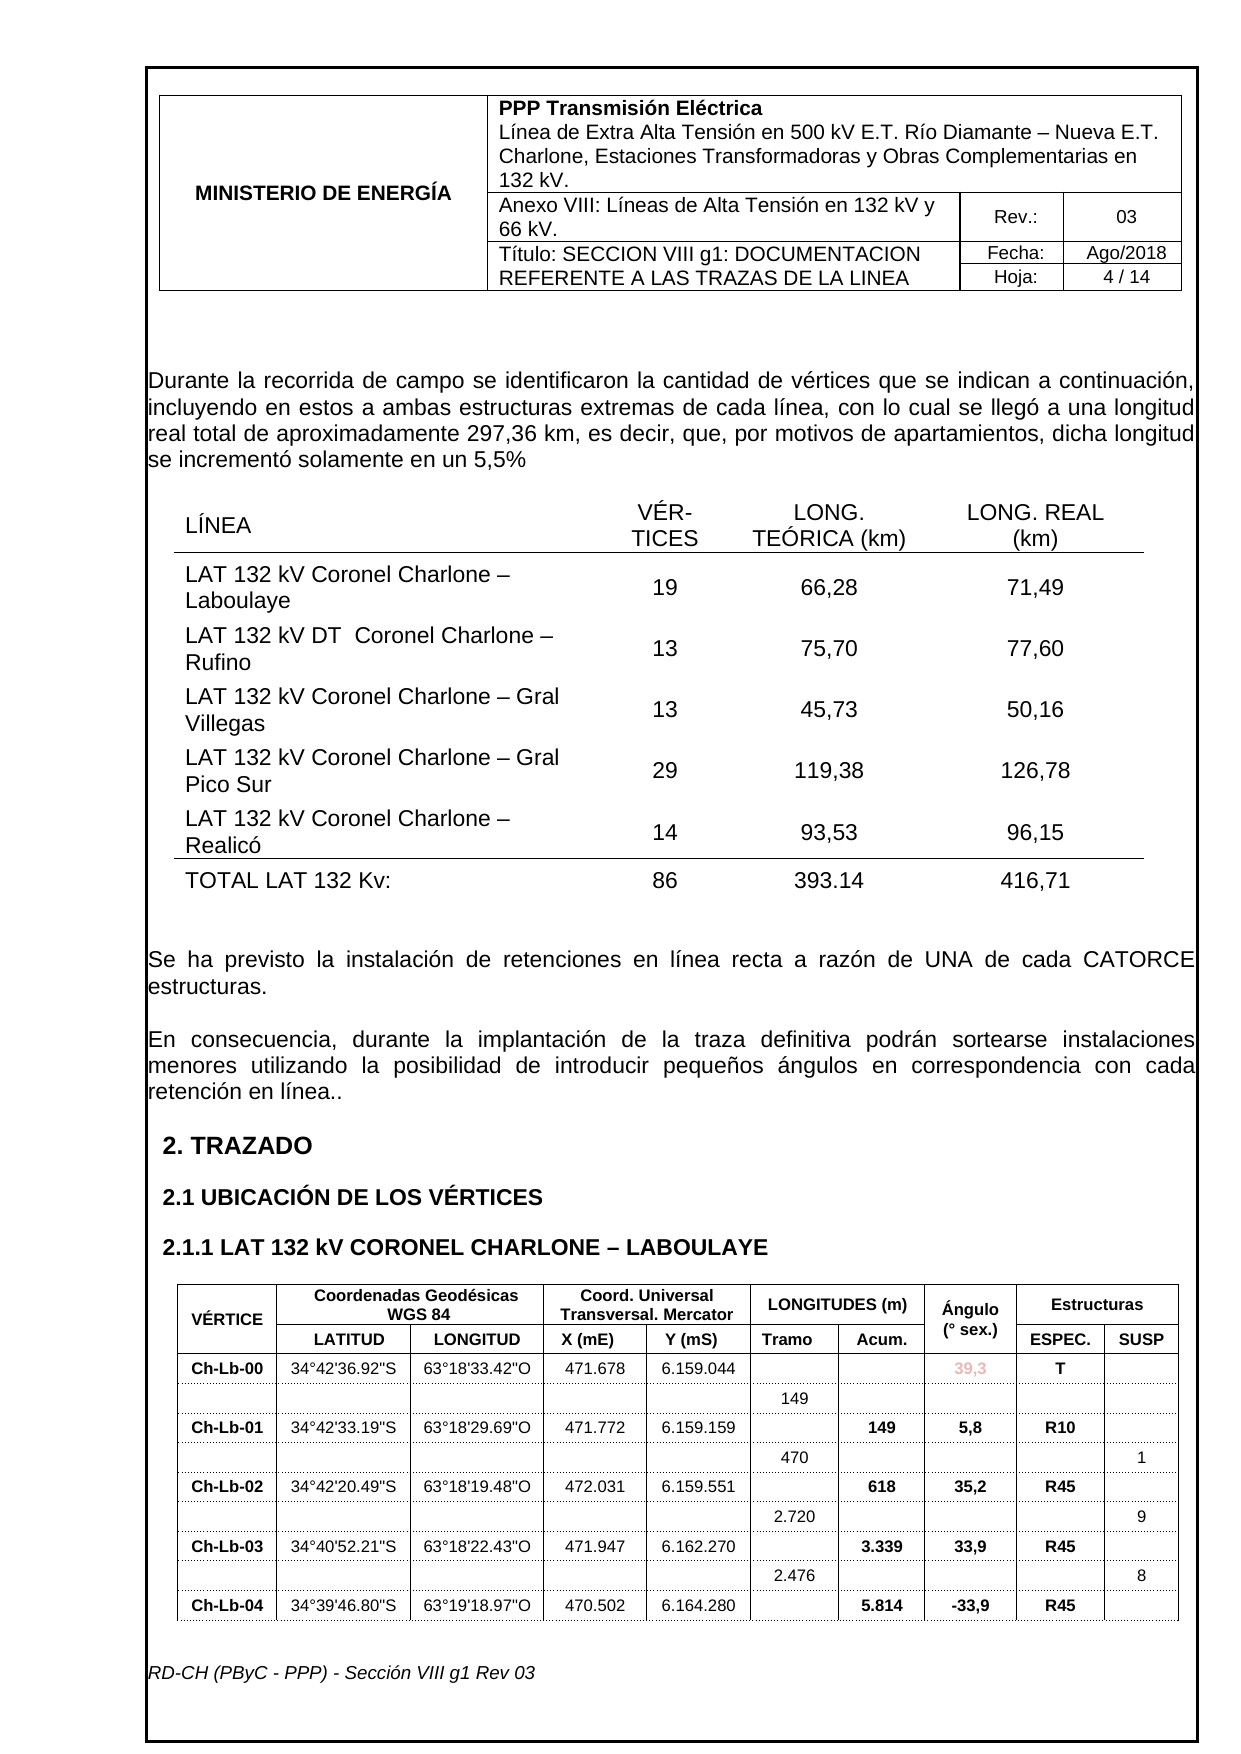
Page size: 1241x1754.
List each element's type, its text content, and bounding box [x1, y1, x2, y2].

table_cell 6.159.551 [647, 1472, 750, 1501]
table_cell 63°19'18.97"O [411, 1590, 543, 1619]
table_cell LAT 132 kV Coronel Charlone – Gral Pico Sur [174, 736, 598, 797]
table_cell 472.031 [544, 1472, 646, 1501]
table_cell 34°42'36.92"S [277, 1354, 410, 1383]
table_cell [1105, 1531, 1178, 1560]
table_cell TOTAL LAT 132 Kv: [174, 859, 598, 894]
table_header Coord. Universal Transversal. Mercator [544, 1285, 750, 1324]
table_header LONG. TEÓRICA (km) [731, 499, 927, 552]
table_cell [411, 1560, 543, 1590]
table_cell 63°18'33.42"O [411, 1354, 543, 1383]
table_cell [751, 1590, 838, 1619]
table_cell 33,9 [925, 1531, 1016, 1560]
table_cell R45 [1017, 1531, 1104, 1560]
table_cell [647, 1560, 750, 1590]
table_cell [751, 1531, 838, 1560]
table_cell 19 [598, 553, 731, 614]
table_cell LAT 132 kV Coronel Charlone – Gral Villegas [174, 675, 598, 736]
table_cell 34°39'46.80"S [277, 1590, 410, 1619]
table_cell [178, 1560, 276, 1590]
table_cell [544, 1383, 646, 1412]
table_cell 2.476 [751, 1560, 838, 1590]
table_cell Ch-Lb-01 [178, 1413, 276, 1442]
table_header VÉRTICE [178, 1285, 276, 1353]
table_cell [411, 1383, 543, 1412]
table_header Ángulo (° sex.) [925, 1285, 1016, 1353]
table_cell T [1017, 1354, 1104, 1383]
table_cell 119,38 [731, 736, 927, 797]
table_cell [1017, 1383, 1104, 1412]
table_cell 13 [598, 614, 731, 675]
table_cell R10 [1017, 1413, 1104, 1442]
table_cell [751, 1354, 838, 1383]
table_cell ESPEC. [1017, 1325, 1104, 1353]
table_cell [751, 1413, 838, 1442]
text Se ha previsto la instalación de retenciones en línea recta a razón de UNA de cada CATORCE estructuras. [148, 946, 1196, 999]
table_cell [839, 1383, 924, 1412]
table_cell 5,8 [925, 1413, 1016, 1442]
table_cell [839, 1501, 924, 1531]
table_cell 66,28 [731, 553, 927, 614]
table_cell 50,16 [927, 675, 1144, 736]
table_cell 470.502 [544, 1590, 646, 1619]
table_cell 86 [598, 859, 731, 894]
table_cell [751, 1472, 838, 1501]
table_cell LATITUD [277, 1325, 410, 1353]
table_cell [178, 1501, 276, 1531]
table_cell 6.159.044 [647, 1354, 750, 1383]
table_cell [1105, 1354, 1178, 1383]
table_header Coordenadas Geodésicas WGS 84 [277, 1285, 543, 1324]
table_cell 126,78 [927, 736, 1144, 797]
table_cell [647, 1383, 750, 1412]
table_header VÉR- TICES [598, 499, 731, 552]
table_cell [1017, 1442, 1104, 1472]
table_cell [925, 1501, 1016, 1531]
table_cell [1105, 1383, 1178, 1412]
table_header Estructuras [1017, 1285, 1178, 1324]
text En consecuencia, durante la implantación de la traza definitiva podrán sortearse instalaciones menores utilizando la posibilidad de introducir pequeños ángulos en correspondencia con cada retención en línea.. [148, 1026, 1196, 1104]
table_cell [277, 1560, 410, 1590]
table_cell 34°42'20.49"S [277, 1472, 410, 1501]
table_cell 35,2 [925, 1472, 1016, 1501]
table_cell 471.678 [544, 1354, 646, 1383]
table_cell Ch-Lb-02 [178, 1472, 276, 1501]
table_cell 63°18'29.69"O [411, 1413, 543, 1442]
table_cell [647, 1501, 750, 1531]
table_cell 471.772 [544, 1413, 646, 1442]
table_cell 34°40'52.21"S [277, 1531, 410, 1560]
table_cell LONGITUD [411, 1325, 543, 1353]
table_cell 63°18'19.48"O [411, 1472, 543, 1501]
table_cell 9 [1105, 1501, 1178, 1531]
table_cell [925, 1442, 1016, 1472]
table_cell Acum. [839, 1325, 924, 1353]
table_cell 5.814 [839, 1590, 924, 1619]
table_cell [411, 1442, 543, 1472]
table_cell 39,3 [925, 1354, 1016, 1383]
table_cell 2.720 [751, 1501, 838, 1531]
table_cell Tramo [751, 1325, 838, 1353]
table_cell 149 [751, 1383, 838, 1412]
table_cell 63°18'22.43"O [411, 1531, 543, 1560]
table_cell 470 [751, 1442, 838, 1472]
table_cell [839, 1354, 924, 1383]
table_cell 13 [598, 675, 731, 736]
table_cell -33,9 [925, 1590, 1016, 1619]
table_cell [277, 1383, 410, 1412]
table_header LONGITUDES (m) [751, 1285, 924, 1324]
table_cell 6.164.280 [647, 1590, 750, 1619]
table_cell [178, 1383, 276, 1412]
table_cell 416,71 [927, 859, 1144, 894]
table_cell 93,53 [731, 797, 927, 858]
table_cell 14 [598, 797, 731, 858]
table_cell [1017, 1501, 1104, 1531]
table_cell [544, 1560, 646, 1590]
table_cell 393.14 [731, 859, 927, 894]
table_cell R45 [1017, 1472, 1104, 1501]
table_cell LAT 132 kV DT Coronel Charlone – Rufino [174, 614, 598, 675]
table_cell 29 [598, 736, 731, 797]
table_cell [839, 1560, 924, 1590]
table_cell [839, 1442, 924, 1472]
table_cell [1105, 1590, 1178, 1619]
table_header LONG. REAL (km) [927, 499, 1144, 552]
table_cell [925, 1560, 1016, 1590]
table_cell 77,60 [927, 614, 1144, 675]
table_cell 34°42'33.19"S [277, 1413, 410, 1442]
table_cell 618 [839, 1472, 924, 1501]
table_cell [277, 1442, 410, 1472]
subtitle 2.1 UBICACIÓN DE LOS VÉRTICES [162, 1184, 1196, 1210]
table_cell R45 [1017, 1590, 1104, 1619]
table_cell [411, 1501, 543, 1531]
table_cell 1 [1105, 1442, 1178, 1472]
table_cell 75,70 [731, 614, 927, 675]
table_cell LAT 132 kV Coronel Charlone – Realicó [174, 797, 598, 858]
table_cell 3.339 [839, 1531, 924, 1560]
subtitle 2. TRAZADO [162, 1131, 1196, 1160]
table_cell 6.159.159 [647, 1413, 750, 1442]
table_cell [1105, 1472, 1178, 1501]
text Durante la recorrida de campo se identificaron la cantidad de vértices que se indican a continuación, incluyendo en estos a ambas estructuras extremas de cada línea, con lo cual se llegó a una longitud real total de aproximadamente 297,36 km, es decir, que, por motivos de apartamientos, dicha longitud se incrementó solamente en un 5,5% [148, 367, 1196, 473]
table_cell [277, 1501, 410, 1531]
table_cell [544, 1442, 646, 1472]
table_cell 96,15 [927, 797, 1144, 858]
table_cell [1105, 1413, 1178, 1442]
table_cell 8 [1105, 1560, 1178, 1590]
table_cell 71,49 [927, 553, 1144, 614]
table_cell [1017, 1560, 1104, 1590]
subtitle 2.1.1 LAT 132 kV CORONEL CHARLONE – LABOULAYE [162, 1234, 1196, 1260]
table_cell [925, 1383, 1016, 1412]
table_cell Y (mS) [647, 1325, 750, 1353]
table_cell 149 [839, 1413, 924, 1442]
table_cell 6.162.270 [647, 1531, 750, 1560]
table_cell Ch-Lb-00 [178, 1354, 276, 1383]
table_cell X (mE) [544, 1325, 646, 1353]
table_cell Ch-Lb-03 [178, 1531, 276, 1560]
table_cell SUSP [1105, 1325, 1178, 1353]
table_cell [178, 1442, 276, 1472]
table_cell 471.947 [544, 1531, 646, 1560]
table_cell [647, 1442, 750, 1472]
table_cell Ch-Lb-04 [178, 1590, 276, 1619]
table_cell 45,73 [731, 675, 927, 736]
table_header LÍNEA [174, 499, 598, 552]
table_cell [544, 1501, 646, 1531]
table_cell LAT 132 kV Coronel Charlone – Laboulaye [174, 553, 598, 614]
